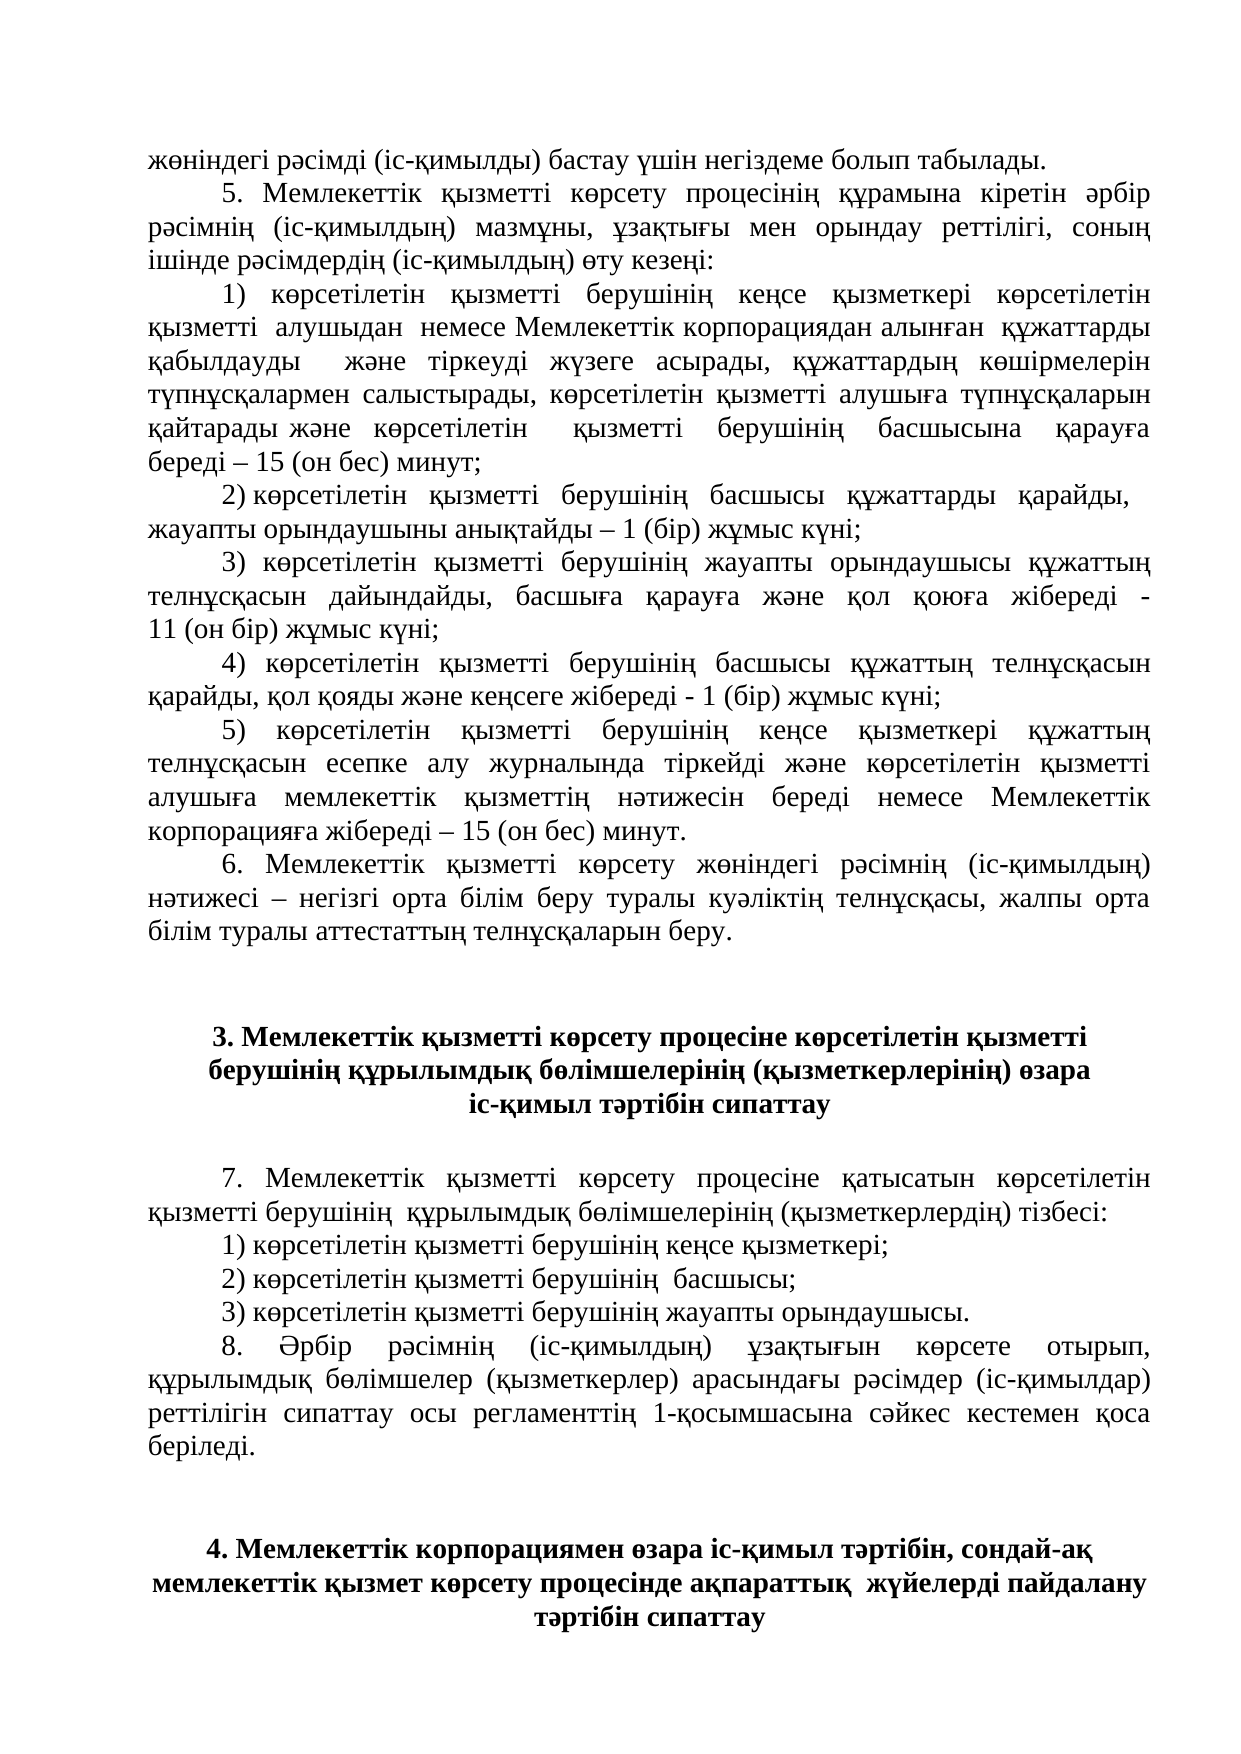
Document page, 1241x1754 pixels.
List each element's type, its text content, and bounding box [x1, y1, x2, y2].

text 3) көрсетілетін қызметті берушінің жауапты орындаушысы құжаттың телнұсқасын дайындайды, басшыға қарауға және қол қоюға жібереді - 11 (он бір) жұмыс күні; [148, 544, 1152, 645]
text мемлекеттік қызмет көрсету процесінде ақпараттық жүйелерді пайдалану [148, 1565, 1152, 1599]
text 5. Мемлекеттік қызметті көрсету процесінің құрамына кіретін әрбір рәсімнің (іс-қимылдың) мазмұны, ұзақтығы мен орындау реттілігі, соның ішінде рәсімдердің (іс-қимылдың) өту кезеңі: [148, 175, 1152, 276]
text 4) көрсетілетін қызметті берушінің басшысы құжаттың телнұсқасын қарайды, қол қояды және кеңсеге жібереді - 1 (бір) жұмыс күні; [148, 645, 1152, 712]
list 1) көрсетілетін қызметті берушінің кеңсе қызметкері; [148, 1227, 1152, 1261]
text 3. Мемлекеттік қызметті көрсету процесіне көрсетілетін қызметті берушінің құрылымдық бөлімшелерінің (қызметкерлерінің) өзара [148, 1019, 1152, 1086]
list 3) көрсетілетін қызметті берушінің жауапты орындаушысы. [148, 1294, 1152, 1328]
list 2) көрсетілетін қызметті берушінің басшысы; [148, 1261, 1152, 1294]
list 8. Әрбір рәсімнің (іс-қимылдың) ұзақтығын көрсете отырып, құрылымдық бөлімшелер (қызметкерлер) арасындағы рәсімдер (іс-қимылдар) реттілігін сипаттау осы регламенттің 1-қосымшасына сәйкес кестемен қоса беріледі. [148, 1328, 1152, 1462]
text іс-қимыл тәртібін сипаттау [148, 1086, 1152, 1119]
text жөніндегі рәсімді (іс-қимылды) бастау үшін негіздеме болып табылады. [148, 142, 1152, 175]
text 1) көрсетілетін қызметті берушінің кеңсе қызметкері көрсетілетін қызметті алушыдан немесе Мемлекеттік корпорациядан алынған құжаттарды қабылдауды және тіркеуді жүзеге асырады, құжаттардың көшірмелерін түпнұсқалармен салыстырады, көрсетілетін қызметті алушыға түпнұсқаларын қайтарады және көрсетілетін қызметті берушінің басшысына қарауға береді – 15 (он бес) минут; [148, 276, 1152, 477]
text тәртібін сипаттау [148, 1599, 1152, 1632]
text жауапты орындаушыны анықтайды – 1 (бір) жұмыс күні; [148, 511, 1152, 544]
text 2) көрсетілетін қызметті берушінің басшысы құжаттарды қарайды, [148, 477, 1152, 511]
text 4. Мемлекеттік корпорациямен өзара іс-қимыл тәртібін, сондай-ақ [148, 1532, 1152, 1565]
text 5) көрсетілетін қызметті берушінің кеңсе қызметкері құжаттың телнұсқасын есепке алу журналында тіркейді және көрсетілетін қызметті алушыға мемлекеттік қызметтің нәтижесін береді немесе Мемлекеттік корпорацияға жібереді – 15 (он бес) минут. [148, 712, 1152, 846]
text 6. Мемлекеттік қызметті көрсету жөніндегі рәсімнің (іс-қимылдың) нәтижесі – негізгі орта білім беру туралы куәліктің телнұсқасы, жалпы орта білім туралы аттестаттың телнұсқаларын беру. [148, 846, 1152, 947]
list 7. Мемлекеттік қызметті көрсету процесіне қатысатын көрсетілетін қызметті берушінің құрылымдық бөлімшелерінің (қызметкерлердің) тізбесі: [148, 1160, 1152, 1227]
